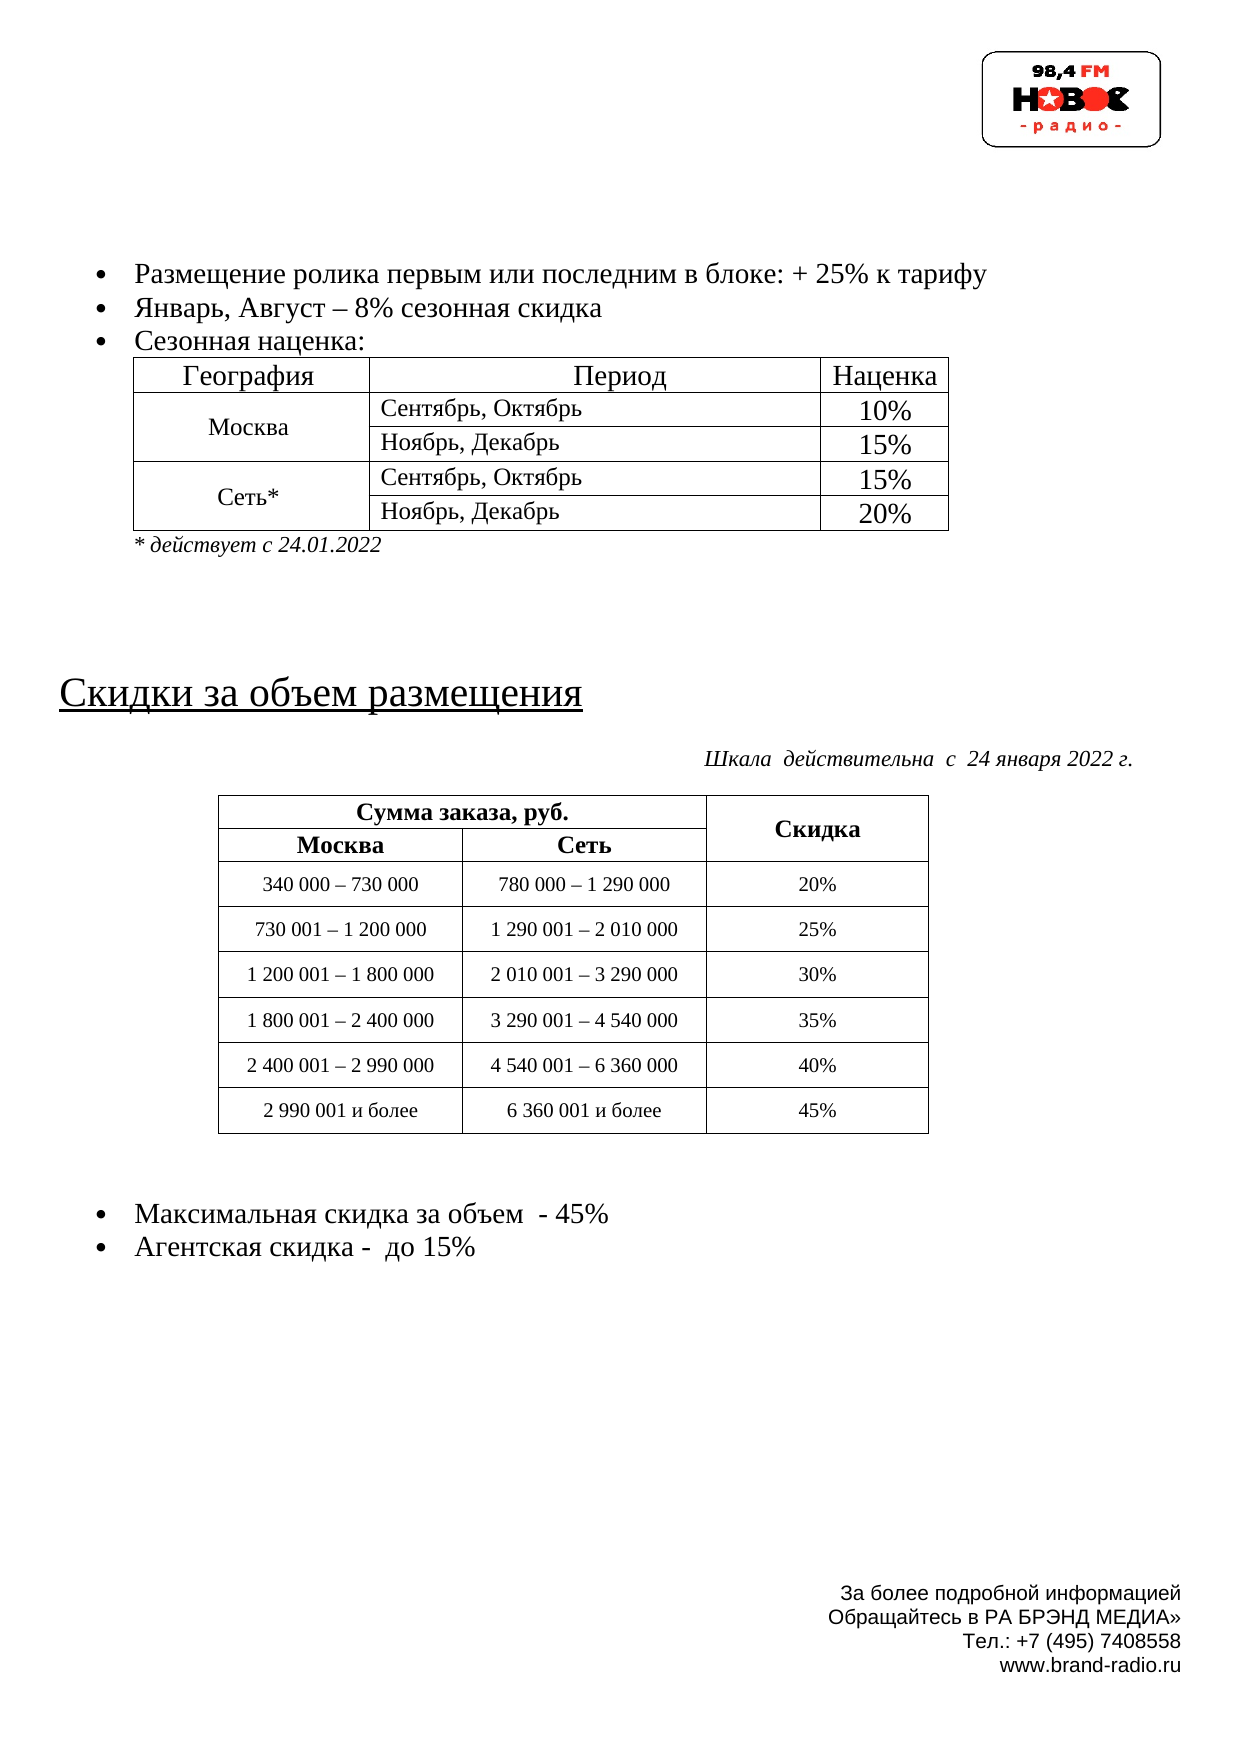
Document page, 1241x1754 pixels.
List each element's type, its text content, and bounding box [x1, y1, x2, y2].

table_header Период [370, 358, 820, 392]
table_cell 2 010 001 – 3 290 000 [463, 952, 706, 997]
text * действует с 24.01.2022 [133, 531, 1215, 557]
list Агентская скидка - до 15% [97, 1229, 1215, 1263]
table_cell 1 800 001 – 2 400 000 [219, 998, 462, 1042]
list Сезонная наценка: [97, 323, 1215, 357]
table_cell Москва [134, 393, 369, 461]
table_cell 3 290 001 – 4 540 000 [463, 998, 706, 1042]
table_header География [134, 358, 369, 392]
table_cell 30% [707, 952, 928, 997]
table_cell 25% [707, 907, 928, 951]
text Шкала действительна с 24 января 2022 г. [74, 744, 1136, 771]
table_cell 6 360 001 и более [463, 1088, 706, 1132]
table_cell 40% [707, 1043, 928, 1087]
table_cell Сеть [463, 829, 706, 861]
table_cell 1 290 001 – 2 010 000 [463, 907, 706, 951]
table_cell Сеть* [134, 462, 369, 530]
table_cell Ноябрь, Декабрь [370, 496, 820, 530]
table_header Наценка [821, 358, 948, 392]
list Размещение ролика первым или последним в блоке: + 25% к тарифу [97, 256, 1165, 290]
table_cell 730 001 – 1 200 000 [219, 907, 462, 951]
table_cell 35% [707, 998, 928, 1042]
table_header Скидка [707, 796, 928, 861]
table_cell 780 000 – 1 290 000 [463, 862, 706, 906]
table_cell 2 990 001 и более [219, 1088, 462, 1132]
table_cell 15% [821, 462, 948, 495]
picture [976, 37, 1166, 161]
table_cell Ноябрь, Декабрь [370, 427, 820, 461]
table_cell 20% [707, 862, 928, 906]
table_cell 15% [821, 427, 948, 461]
table_cell 2 400 001 – 2 990 000 [219, 1043, 462, 1087]
table_cell 4 540 001 – 6 360 000 [463, 1043, 706, 1087]
table_cell Сентябрь, Октябрь [370, 393, 820, 426]
table_cell 45% [707, 1088, 928, 1132]
table_cell Сентябрь, Октябрь [370, 462, 820, 495]
table_cell 340 000 – 730 000 [219, 862, 462, 906]
table_cell Москва [219, 829, 462, 861]
table_cell 1 200 001 – 1 800 000 [219, 952, 462, 997]
table_cell 10% [821, 393, 948, 426]
list Январь, Август – 8% сезонная скидка [97, 290, 1215, 323]
table_header Сумма заказа, руб. [219, 796, 706, 828]
list Максимальная скидка за объем - 45% [97, 1196, 1215, 1229]
table_cell 20% [821, 496, 948, 530]
text Скидки за объем размещения [59, 668, 1151, 716]
